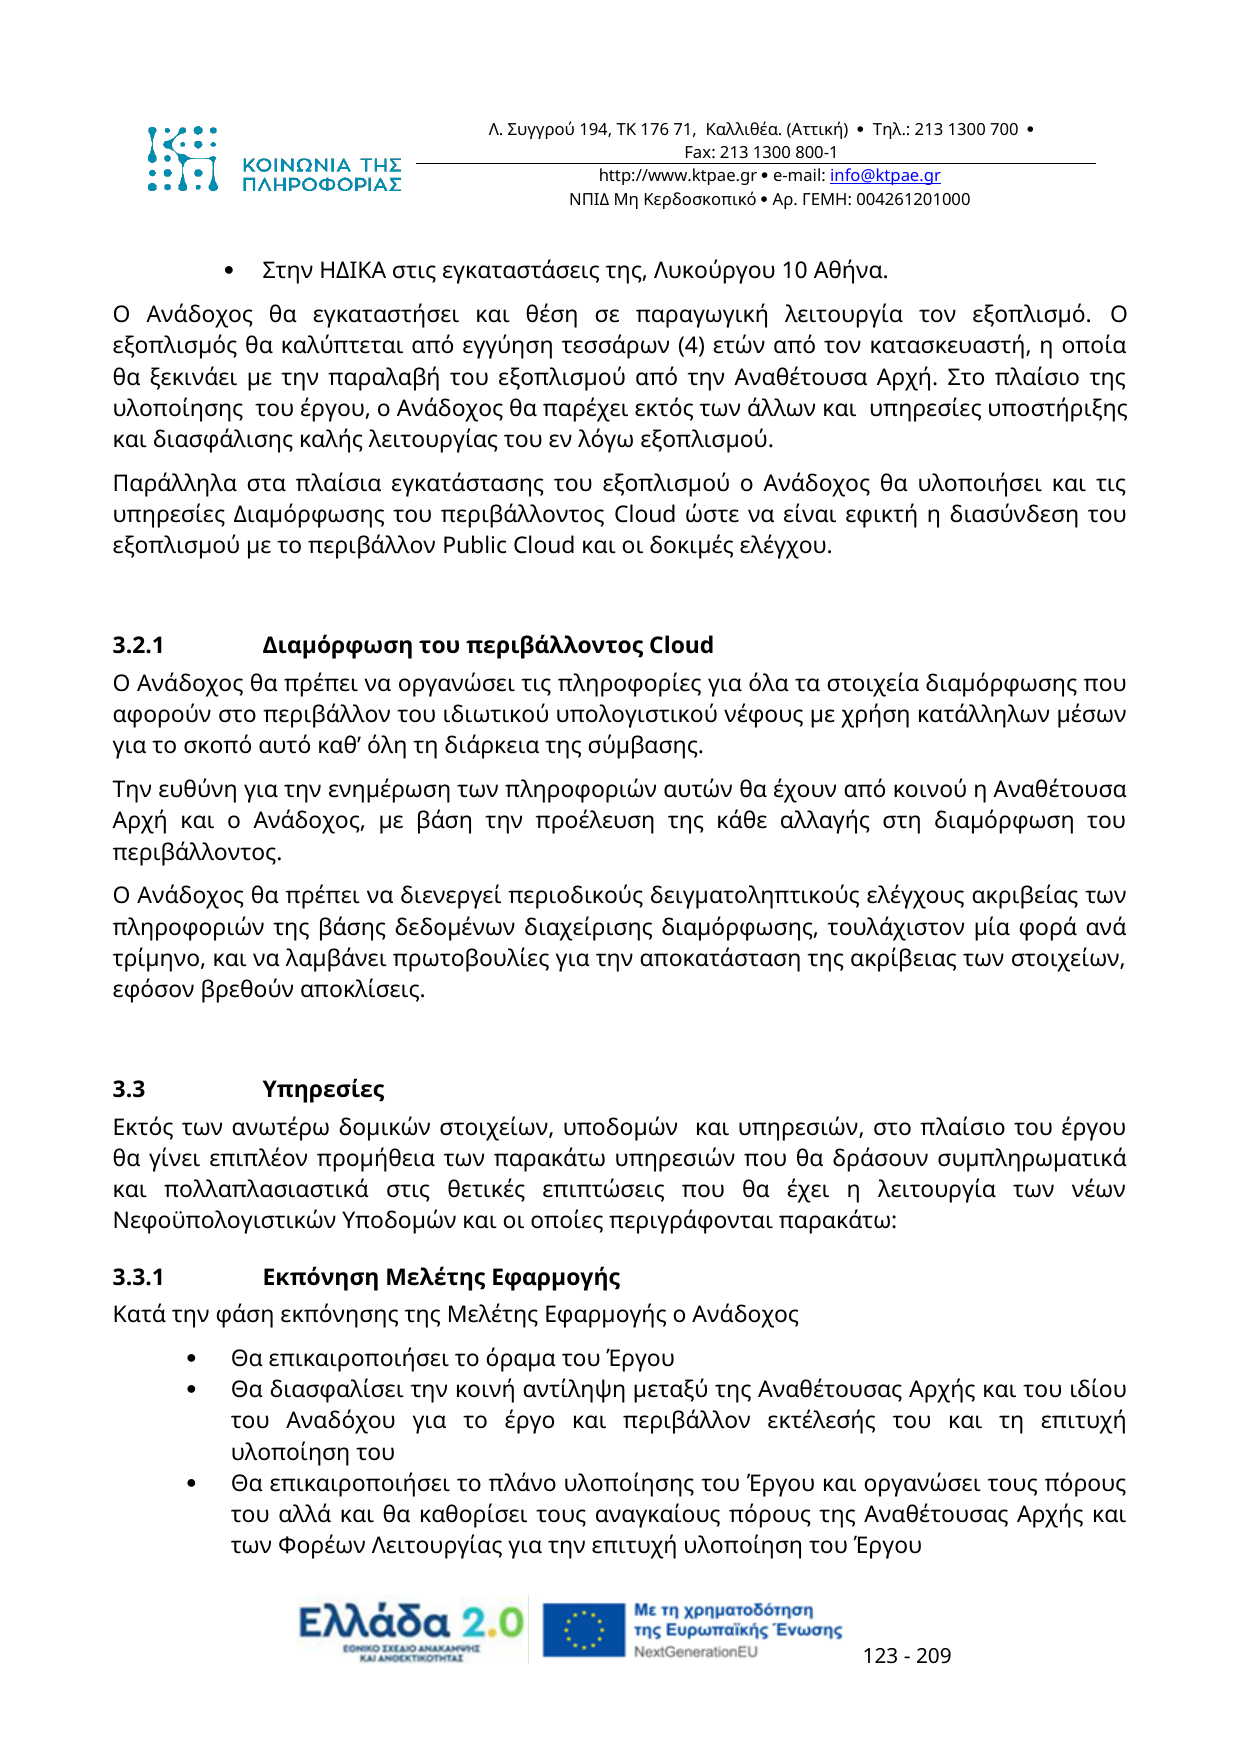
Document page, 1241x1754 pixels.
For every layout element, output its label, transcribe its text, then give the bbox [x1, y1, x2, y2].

subtitle Διαμόρφωση του περιβάλλοντος Cloud [112, 629, 1128, 660]
picture [297, 1595, 852, 1664]
list Θα επικαιροποιήσει το πλάνο υλοποίησης του Έργου και οργανώσει τους πόρους του αλλά και θα καθορίσει τους αναγκαίους πόρους της Αναθέτουσας Αρχής και των Φορέων Λειτουργίας για την επιτυχή υλοποίηση του Έργου [187, 1467, 1128, 1560]
text Ο Ανάδοχος θα πρέπει να διενεργεί περιοδικούς δειγματοληπτικούς ελέγχους ακριβείας των πληροφοριών της βάσης δεδομένων διαχείρισης διαμόρφωσης, τουλάχιστον μία φορά ανά τρίμηνο, και να λαμβάνει πρωτοβουλίες για την αποκατάσταση της ακρίβειας των στοιχείων, εφόσον βρεθούν αποκλίσεις. [112, 879, 1128, 1004]
text Ο Ανάδοχος θα πρέπει να οργανώσει τις πληροφορίες για όλα τα στοιχεία διαμόρφωσης που αφορούν στο περιβάλλον του ιδιωτικού υπολογιστικού νέφους με χρήση κατάλληλων μέσων για το σκοπό αυτό καθ’ όλη τη διάρκεια της σύμβασης. [112, 667, 1128, 760]
picture [134, 117, 417, 198]
list Θα επικαιροποιήσει το όραμα του Έργου [187, 1342, 1128, 1373]
list Στην ΗΔΙΚΑ στις εγκαταστάσεις της, Λυκούργου 10 Αθήνα. [225, 254, 1128, 285]
text Κατά την φάση εκπόνησης της Μελέτης Εφαρμογής ο Ανάδοχος [112, 1298, 1128, 1329]
text Εκτός των ανωτέρω δομικών στοιχείων, υποδομών και υπηρεσιών, στο πλαίσιο του έργου θα γίνει επιπλέον προμήθεια των παρακάτω υπηρεσιών που θα δράσουν συμπληρωματικά και πολλαπλασιαστικά στις θετικές επιπτώσεις που θα έχει η λειτουργία των νέων Νεφοϋπολογιστικών Υποδομών και οι οποίες περιγράφονται παρακάτω: [112, 1110, 1128, 1235]
subtitle Εκπόνηση Μελέτης Εφαρμογής [112, 1260, 1128, 1292]
text Παράλληλα στα πλαίσια εγκατάστασης του εξοπλισμού ο Ανάδοχος θα υλοποιήσει και τις υπηρεσίες Διαμόρφωσης του περιβάλλοντος Cloud ώστε να είναι εφικτή η διασύνδεση του εξοπλισμού με το περιβάλλον Public Cloud και οι δοκιμές ελέγχου. [112, 467, 1128, 560]
text Ο Ανάδοχος θα εγκαταστήσει και θέση σε παραγωγική λειτουργία τον εξοπλισμό. O εξοπλισμός θα καλύπτεται από εγγύηση τεσσάρων (4) ετών από τον κατασκευαστή, η οποία θα ξεκινάει με την παραλαβή του εξοπλισμού από την Αναθέτουσα Αρχή. Στο πλαίσιο της υλοποίησης του έργου, ο Ανάδοχος θα παρέχει εκτός των άλλων και υπηρεσίες υποστήριξης και διασφάλισης καλής λειτουργίας του εν λόγω εξοπλισμού. [112, 298, 1128, 454]
list Θα διασφαλίσει την κοινή αντίληψη μεταξύ της Αναθέτουσας Αρχής και του ιδίου του Αναδόχου για το έργο και περιβάλλον εκτέλεσής του και τη επιτυχή υλοποίηση του [187, 1373, 1128, 1467]
subtitle Υπηρεσίες [112, 1073, 1128, 1104]
text Την ευθύνη για την ενημέρωση των πληροφοριών αυτών θα έχουν από κοινού η Αναθέτουσα Αρχή και ο Ανάδοχος, με βάση την προέλευση της κάθε αλλαγής στη διαμόρφωση του περιβάλλοντος. [112, 773, 1128, 867]
